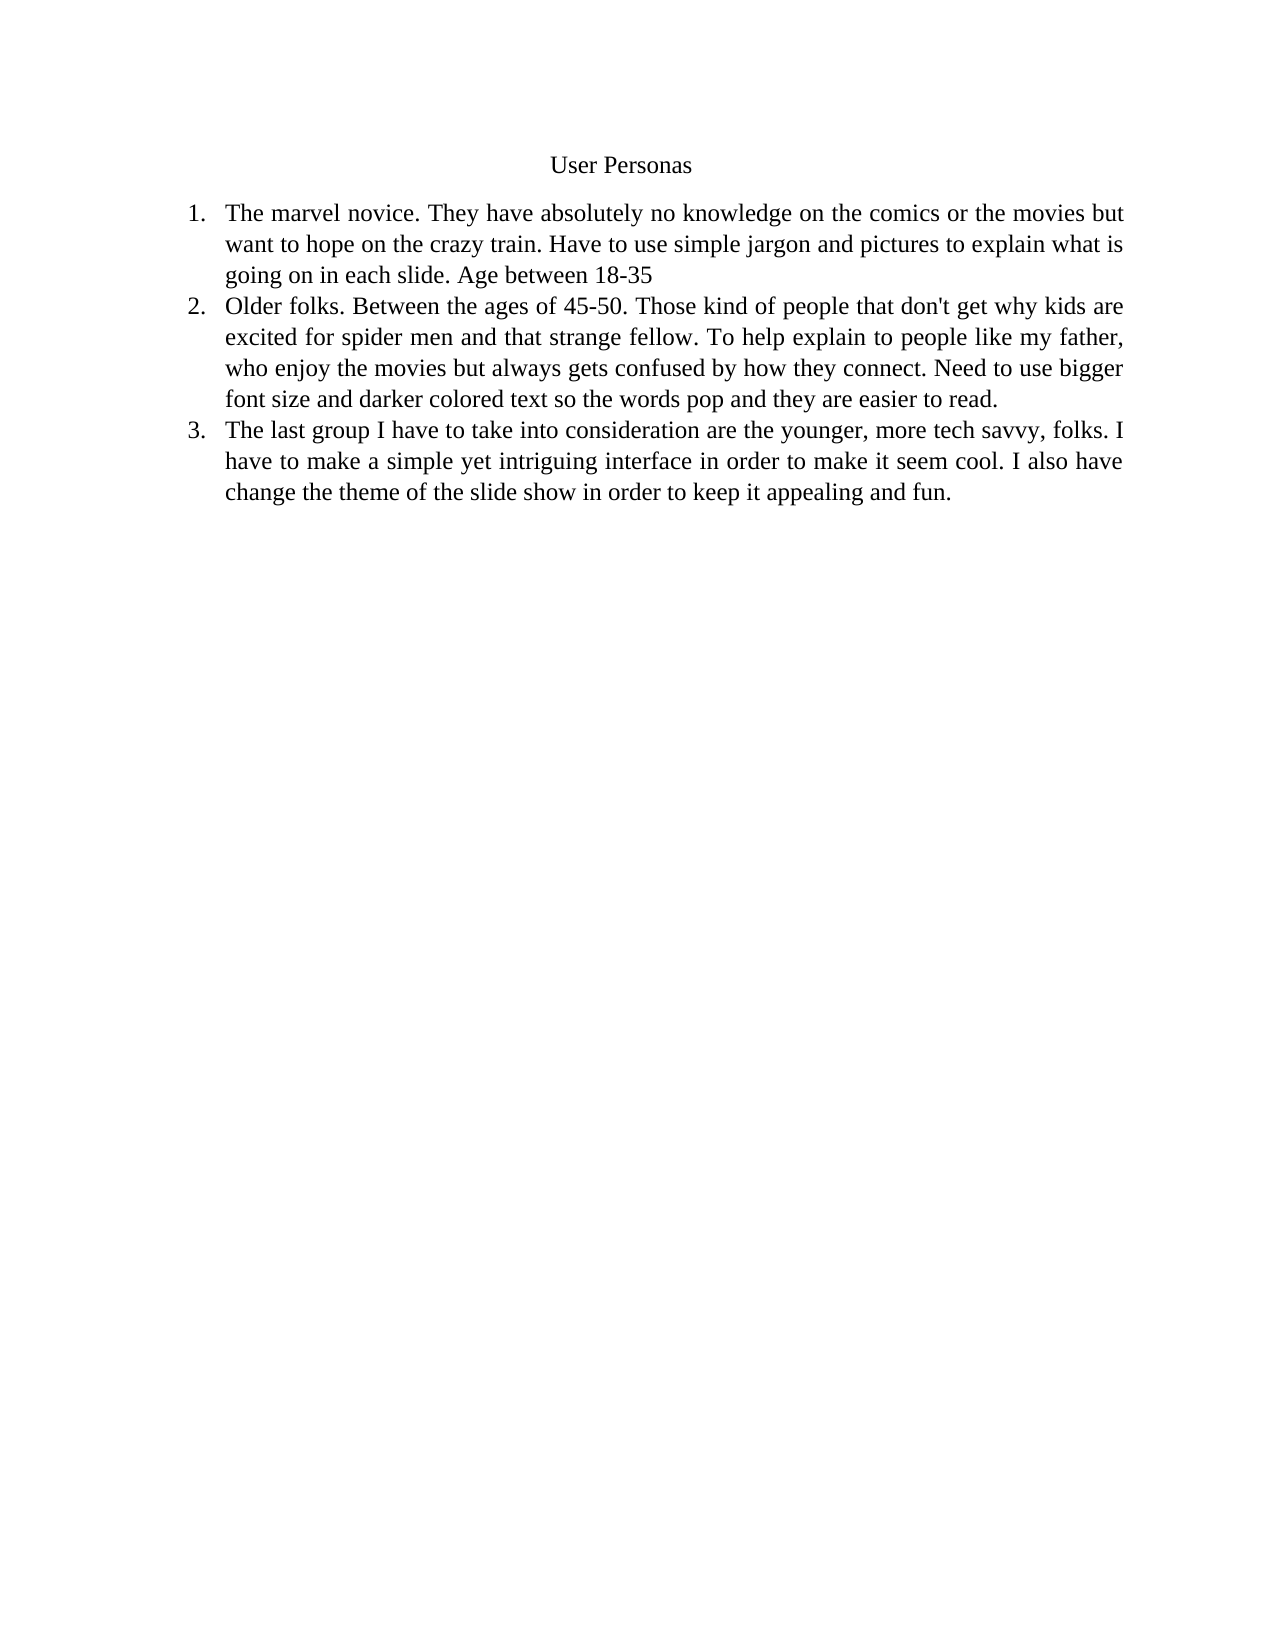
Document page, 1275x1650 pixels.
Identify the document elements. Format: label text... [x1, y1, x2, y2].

list Older folks. Between the ages of 45-50. Those kind of people that don't get why kids are excited for spider men and that strange fellow. To help explain to people like my father, who enjoy the movies but always gets confused by how they connect. Need to use bigger font size and darker colored text so the words pop and they are easier to read. [187, 291, 1125, 413]
list The marvel novice. They have absolutely no knowledge on the comics or the movies but want to hope on the crazy train. Have to use simple jargon and pictures to explain what is going on in each slide. Age between 18-35 [187, 198, 1125, 288]
list The last group I have to take into consideration are the younger, more tech savvy, folks. I have to make a simple yet intriguing interface in order to make it seem cool. I also have change the theme of the slide show in order to keep it appealing and fun. [187, 415, 1125, 506]
text User Personas [525, 150, 1125, 179]
